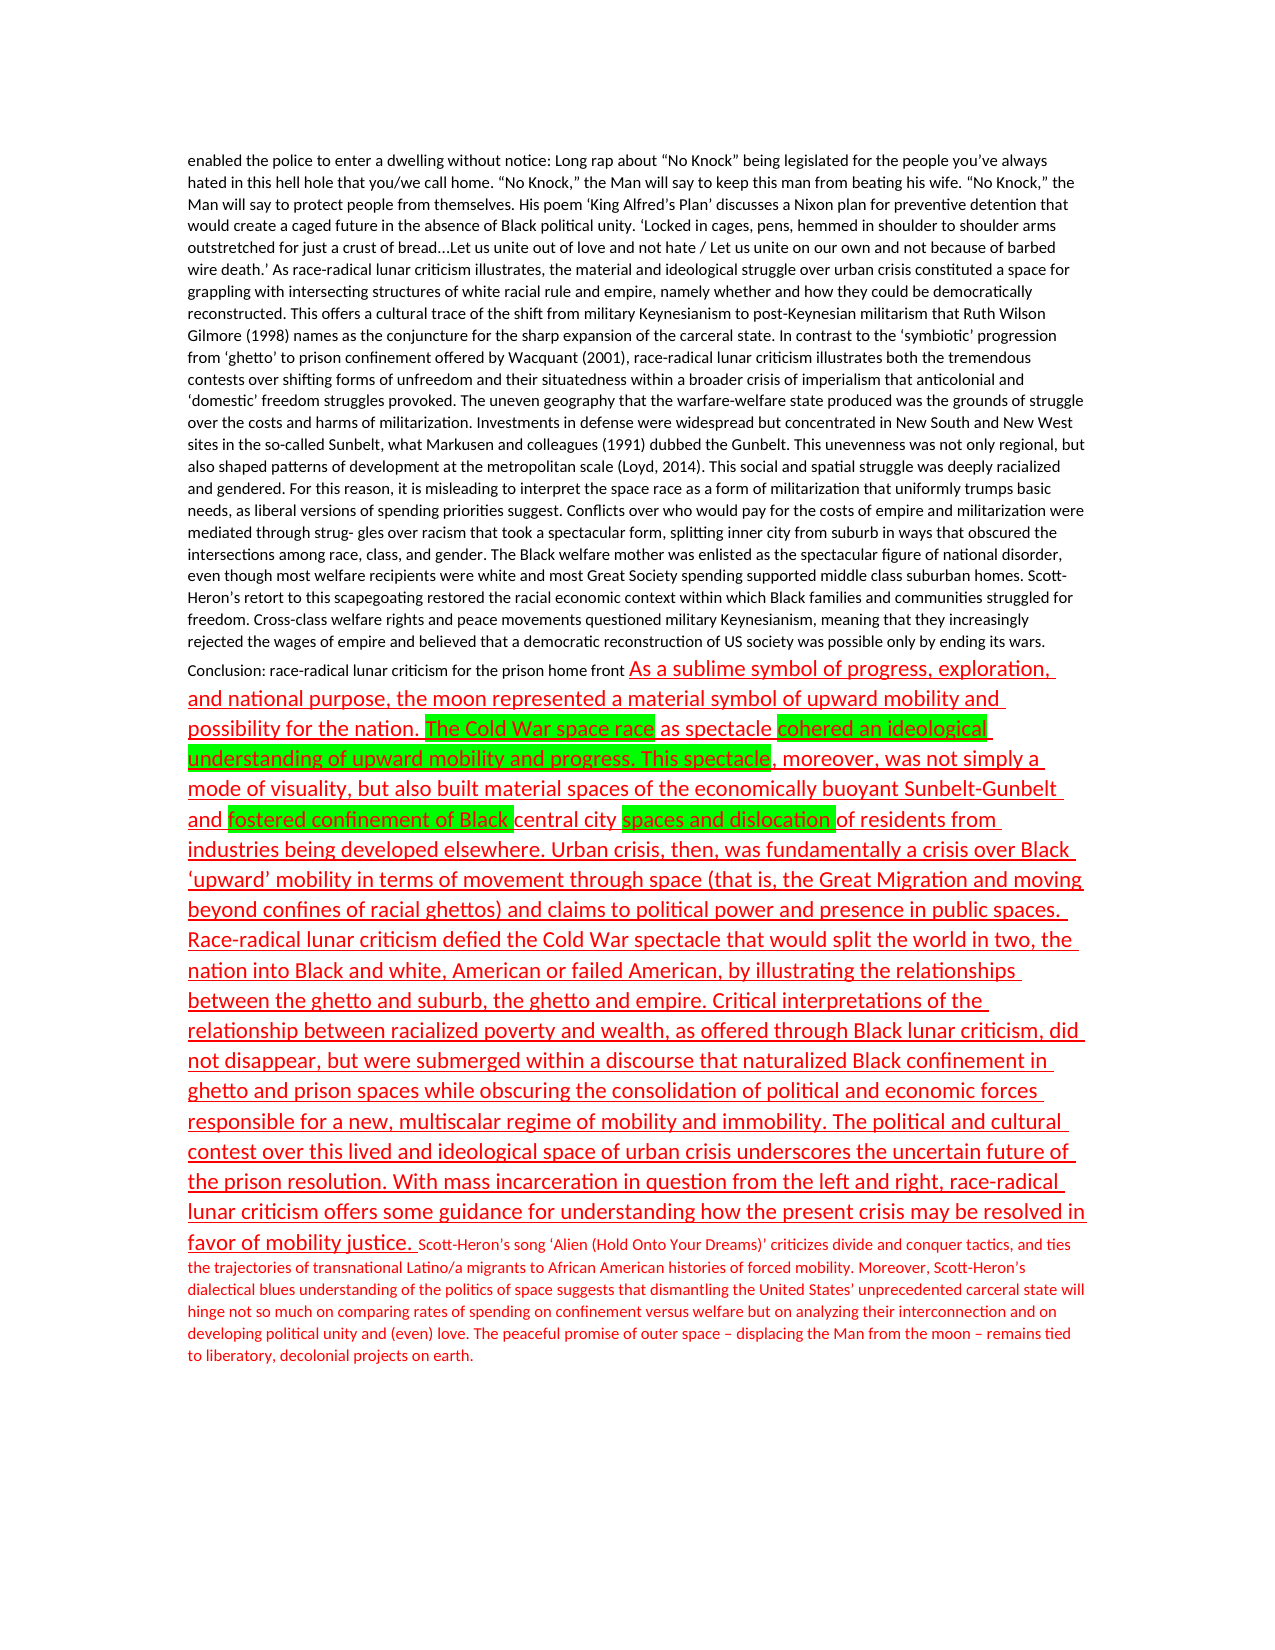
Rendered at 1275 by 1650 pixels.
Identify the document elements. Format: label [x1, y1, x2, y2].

text [187, 150, 1087, 1222]
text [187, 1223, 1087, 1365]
